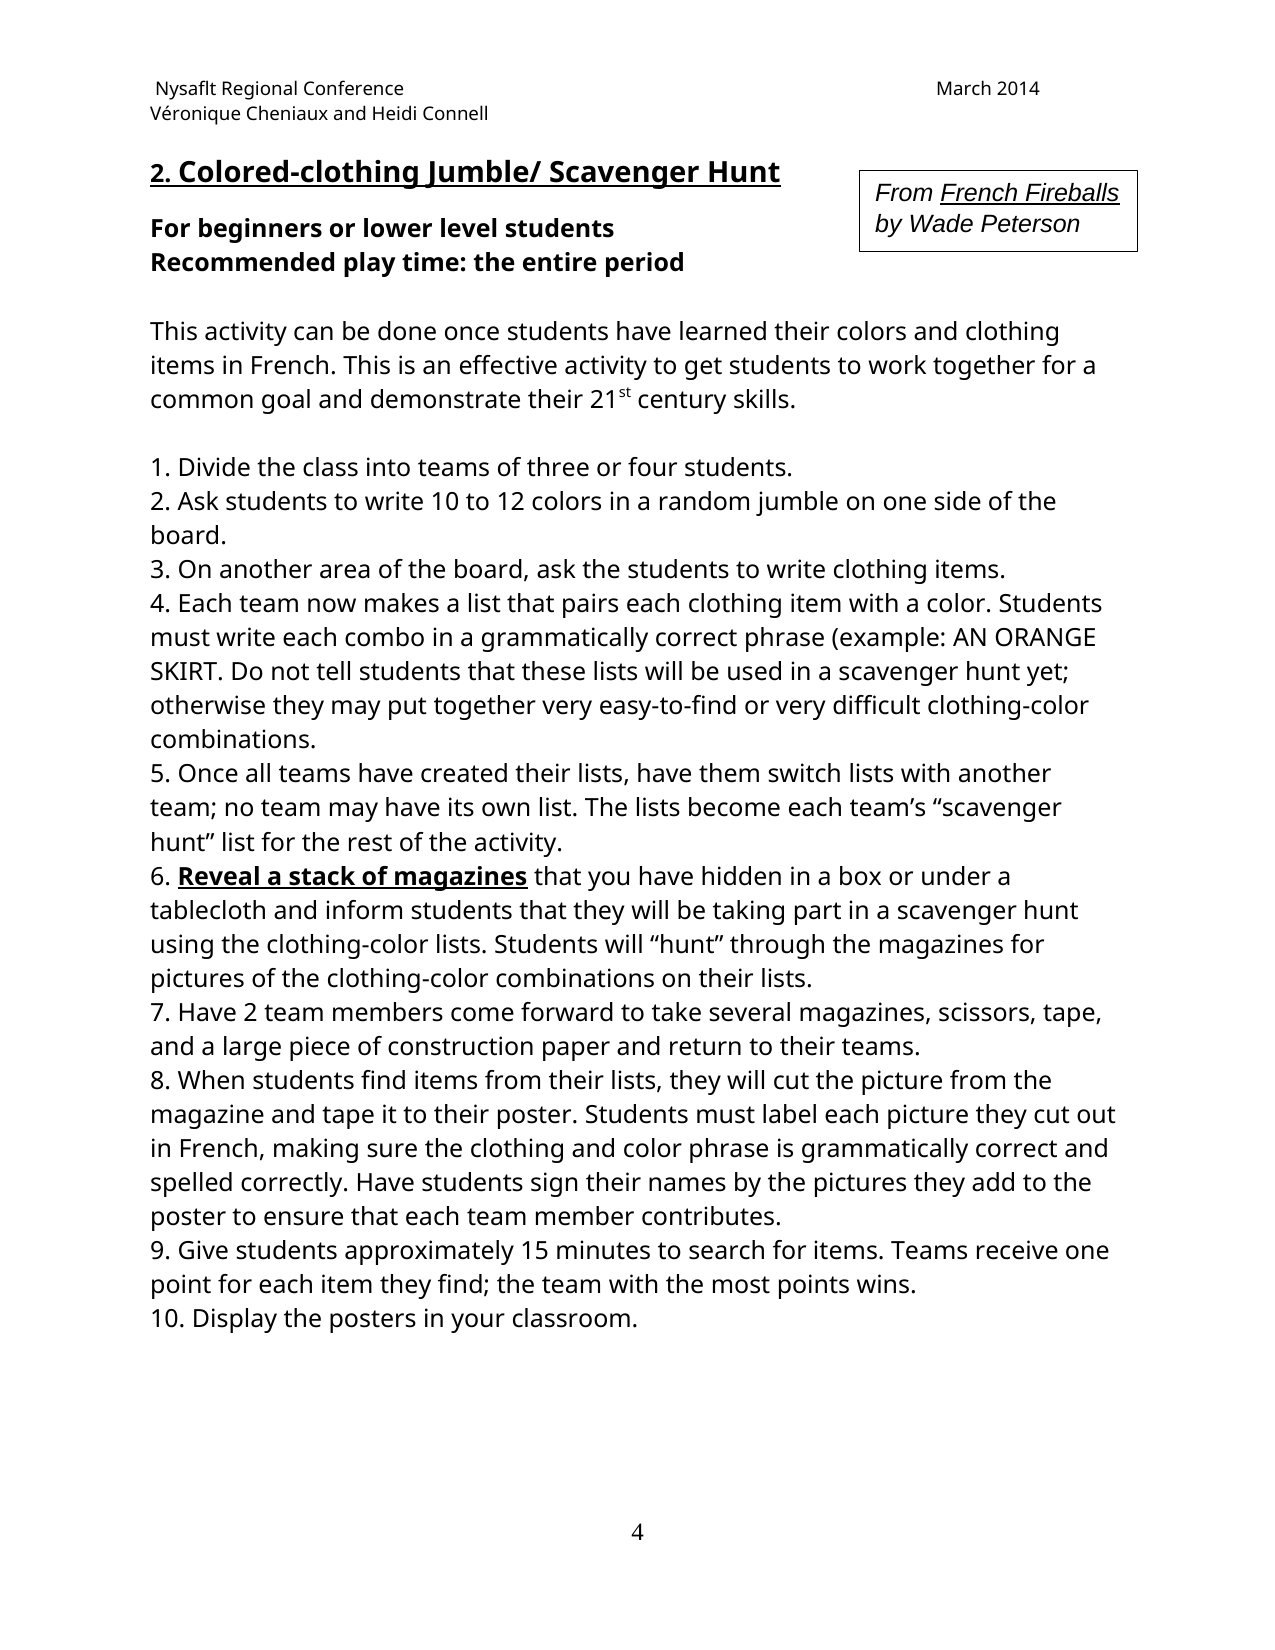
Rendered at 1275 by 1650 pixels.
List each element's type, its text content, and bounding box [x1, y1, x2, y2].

text 7. Have 2 team members come forward to take several magazines, scissors, tape, and a large piece of construction paper and return to their teams. [150, 994, 1125, 1063]
text 6. Reveal a stack of magazines that you have hidden in a box or under a tablecloth and inform students that they will be taking part in a scavenger hunt using the clothing-color lists. Students will “hunt” through the magazines for pictures of the clothing-color combinations on their lists. [150, 858, 1125, 994]
text 10. Display the posters in your classroom. [150, 1301, 1125, 1335]
text For beginners or lower level students [150, 211, 859, 245]
text 3. On another area of the board, ask the students to write clothing items. [150, 552, 1125, 586]
text 8. When students find items from their lists, they will cut the picture from the magazine and tape it to their poster. Students must label each picture they cut out in French, making sure the clothing and color phrase is grammatically correct and spelled correctly. Have students sign their names by the pictures they add to the poster to ensure that each team member contributes. [150, 1063, 1125, 1233]
text Recommended play time: the entire period [150, 245, 1125, 279]
text This activity can be done once students have learned their colors and clothing items in French. This is an effective activity to get students to work together for a common goal and demonstrate their 21st century skills. [150, 313, 1125, 415]
text 1. Divide the class into teams of three or four students. [150, 449, 1125, 483]
text 9. Give students approximately 15 minutes to search for items. Teams receive one point for each item they find; the team with the most points wins. [150, 1233, 1125, 1301]
text 4. Each team now makes a list that pairs each clothing item with a color. Students must write each combo in a grammatically correct phrase (example: AN ORANGE SKIRT. Do not tell students that these lists will be used in a scavenger hunt yet; otherwise they may put together very easy-to-find or very difficult clothing-color combinations. [150, 586, 1125, 756]
text 2. Ask students to write 10 to 12 colors in a random jumble on one side of the board. [150, 483, 1125, 552]
text 5. Once all teams have created their lists, have them switch lists with another team; no team may have its own list. The lists become each team’s “scavenger hunt” list for the rest of the activity. [150, 756, 1125, 858]
